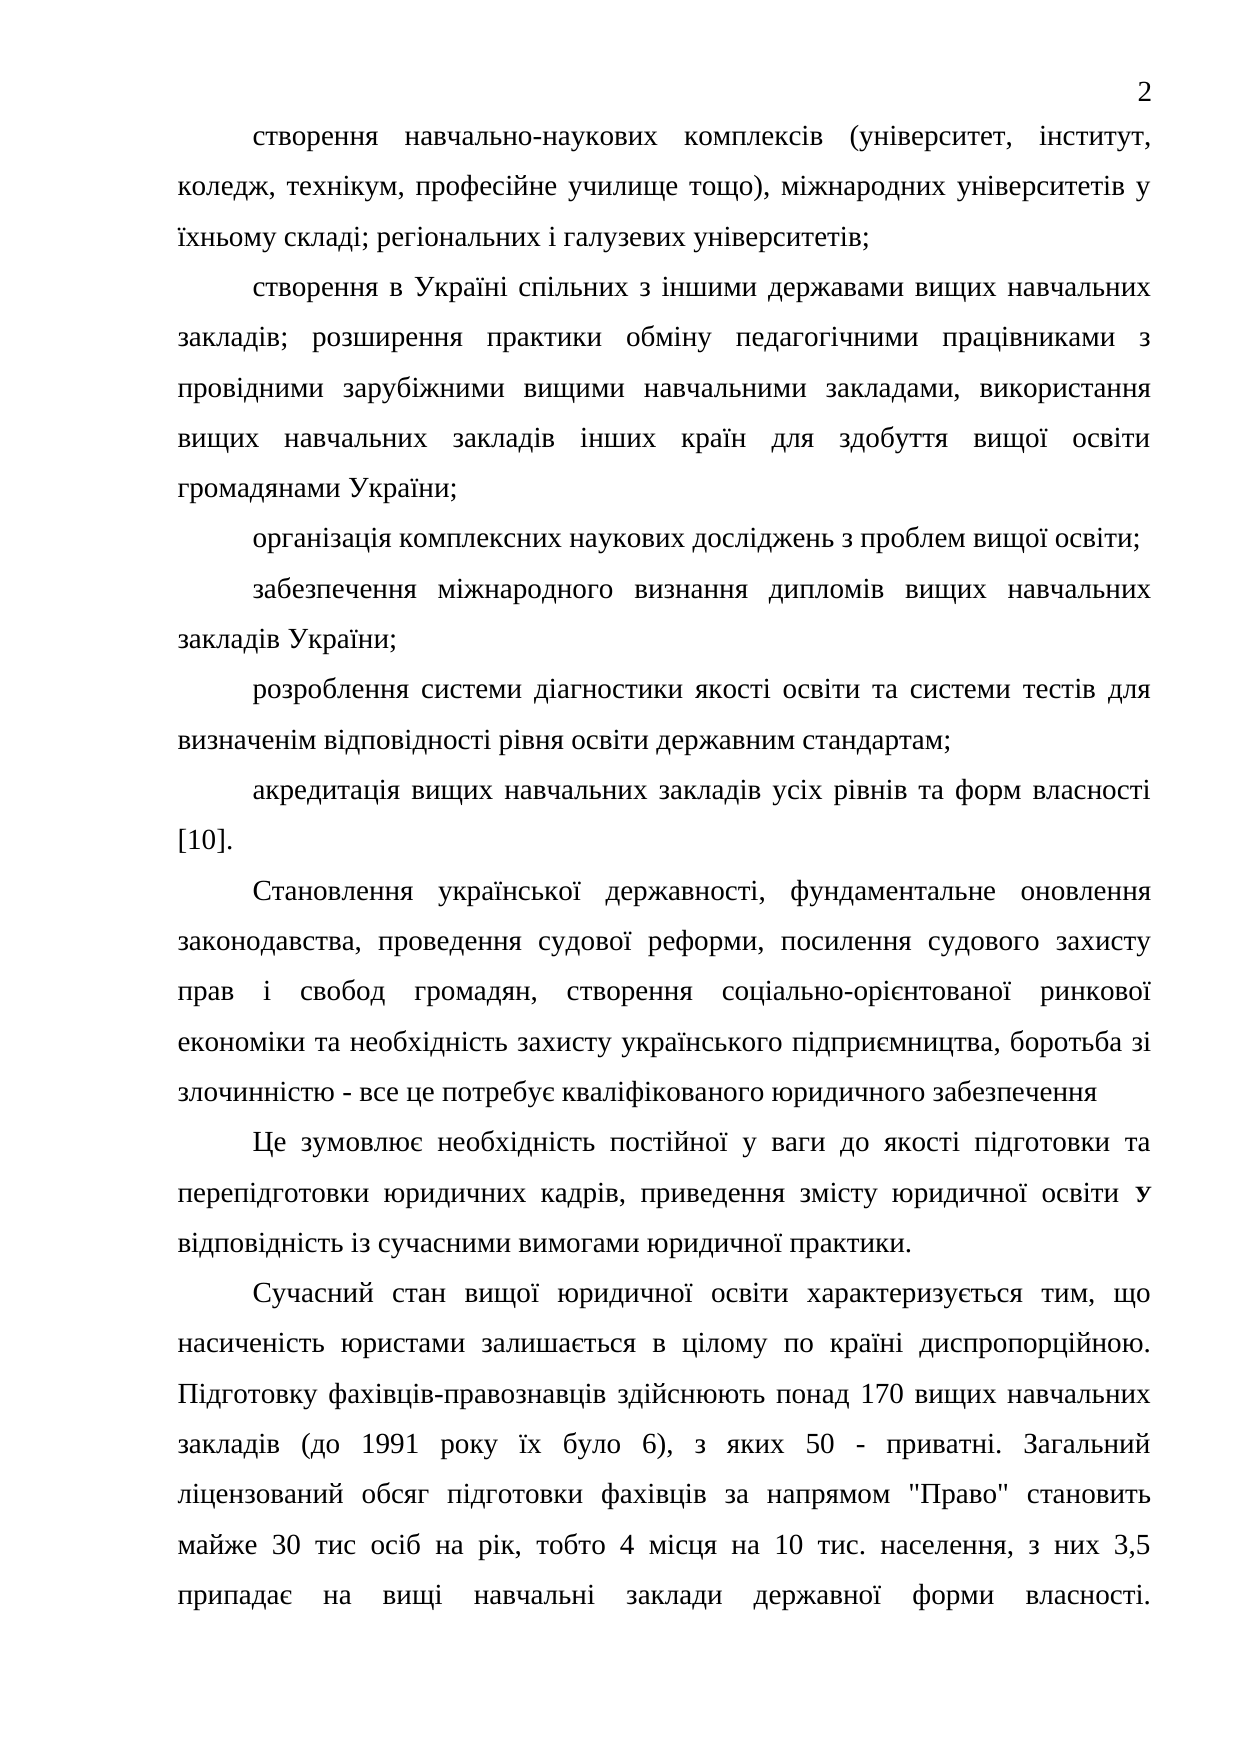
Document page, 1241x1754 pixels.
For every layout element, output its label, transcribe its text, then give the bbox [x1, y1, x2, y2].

text акредитація вищих навчальних закладів усіх рівнів та форм власності [10]. [177, 772, 1152, 856]
text Це зумовлює необхідність постійної у ваги до якості підготовки та перепідготовки юридичних кадрів, приведення змісту юридичної освіти у відповідність із сучасними вимогами юридичної практики. [177, 1124, 1152, 1258]
text забезпечення міжнародного визнання дипломів вищих навчальних закладів України; [177, 571, 1152, 655]
text створення в Україні спільних з іншими державами вищих навчальних закладів; розширення практики обміну педагогічними працівниками з провідними зарубіжними вищими навчальними закладами, використання вищих навчальних закладів інших країн для здобуття вищої освіти громадянами України; [177, 269, 1152, 504]
text Становлення української державності, фундаментальне оновлення законодавства, проведення судової реформи, посилення судового захисту прав і свобод громадян, створення соціально-орієнтованої ринкової економіки та необхідність захисту українського підприємництва, боротьба зі злочинністю - все це потребує кваліфікованого юридичного забезпечення [177, 873, 1152, 1108]
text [177, 1275, 1152, 1611]
text організація комплексних наукових досліджень з проблем вищої освіти; [177, 521, 1152, 554]
text розроблення системи діагностики якості освіти та системи тестів для визначенім відповідності рівня освіти державним стандартам; [177, 672, 1152, 755]
text створення навчально-наукових комплексів (університет, інститут, коледж, технікум, професійне училище тощо), міжнародних університетів у їхньому складі; регіональних і галузевих університетів; [177, 118, 1152, 252]
